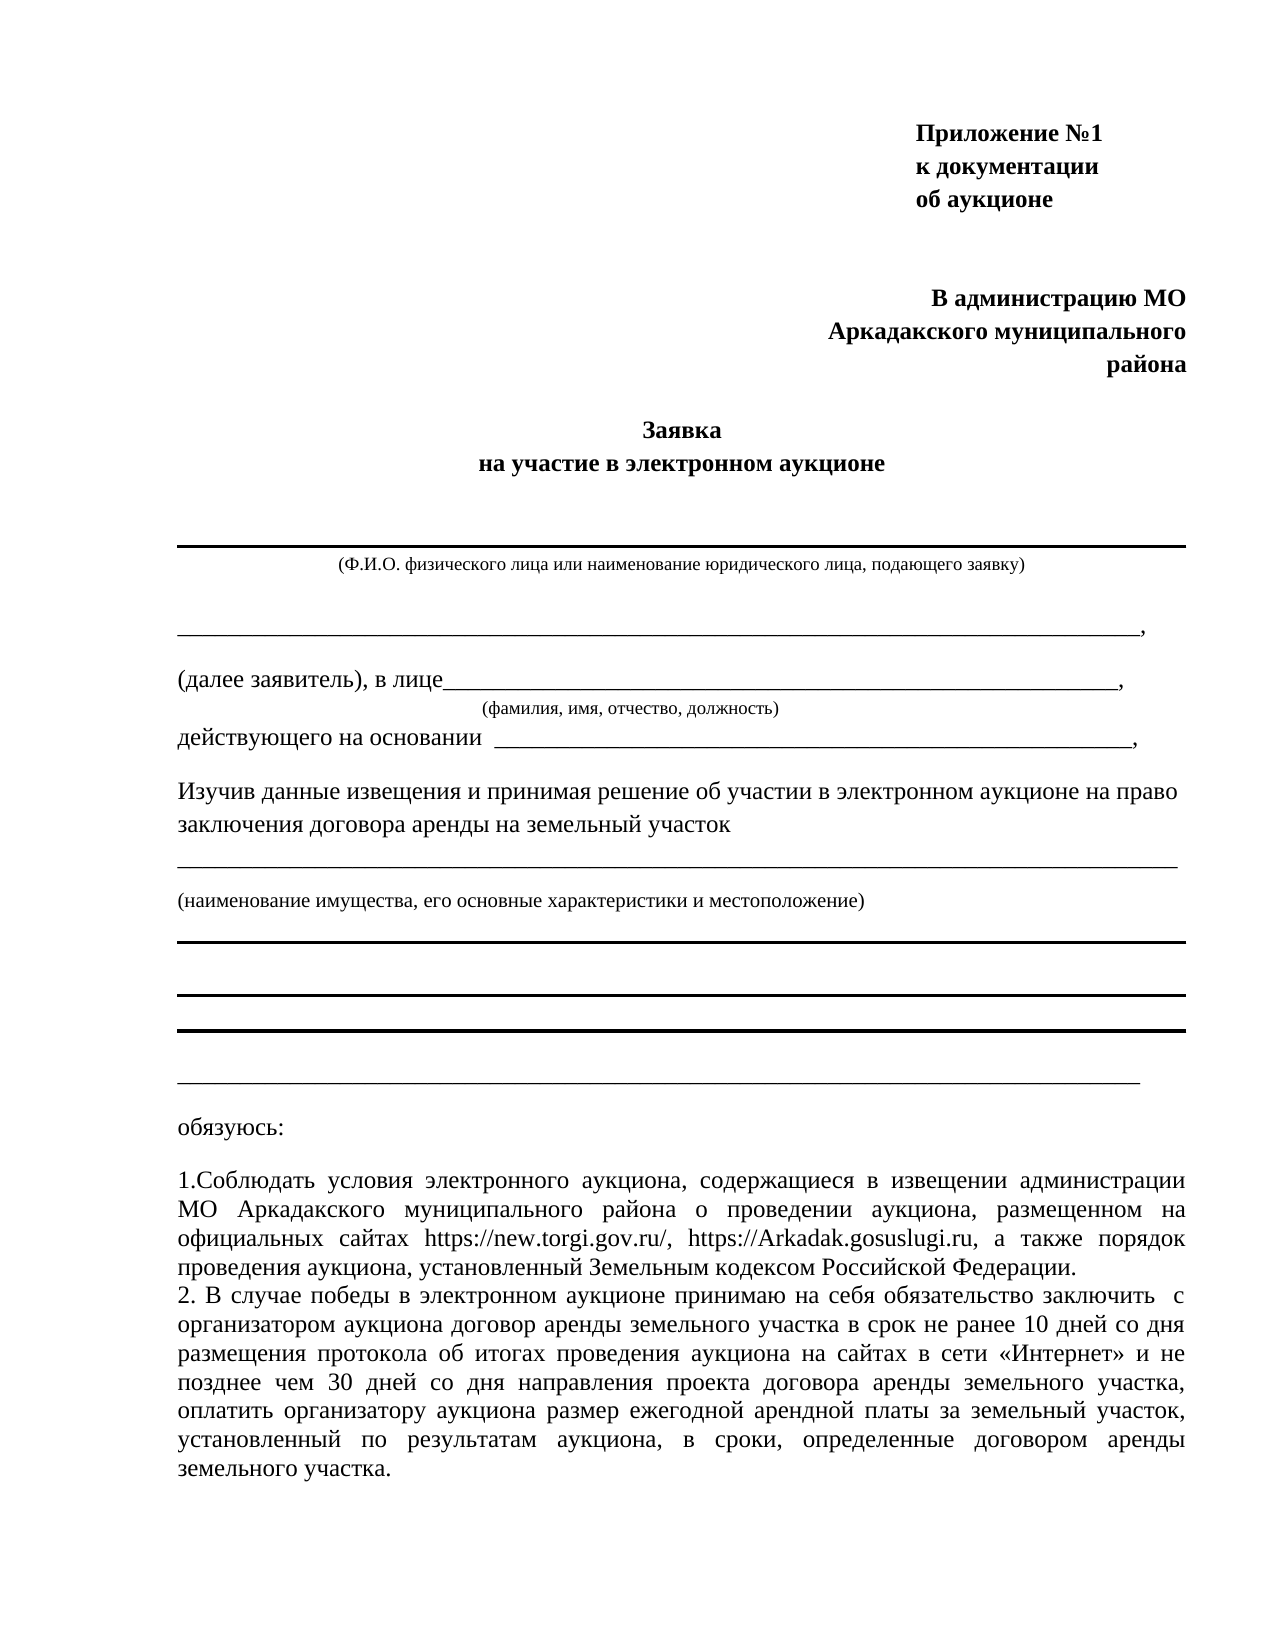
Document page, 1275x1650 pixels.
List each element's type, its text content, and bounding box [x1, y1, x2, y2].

text (фамилия, имя, отчество, должность) [177, 697, 1186, 719]
text (далее заявитель), в лице______________________________________________________, [177, 664, 1186, 693]
text (Ф.И.О. физического лица или наименование юридического лица, подающего заявку) [177, 553, 1186, 574]
text (наименование имущества, его основные характеристики и местоположение) [177, 887, 1186, 912]
text 1.Соблюдать условия электронного аукциона, содержащиеся в извещении администрации МО Аркадакского муниципального района о проведении аукциона, размещенном на официальных сайтах https://new.torgi.gov.ru/, https://Arkadak.gosuslugi.ru, а также порядок проведения аукциона, установленный Земельным кодексом Российской Федерации. [177, 1165, 1186, 1280]
text обязуюсь: [177, 1112, 1186, 1140]
text действующего на основании ___________________________________________________, [177, 722, 1186, 751]
text Аркадакского муниципального [177, 316, 1186, 345]
text Приложение №1 к документации [916, 118, 1186, 180]
text Изучив данные извещения и принимая решение об участии в электронном аукционе на право заключения договора аренды на земельный участок ________________________________________________________________________________ [177, 776, 1186, 871]
text _____________________________________________________________________________ [177, 1058, 1186, 1086]
text района [177, 349, 1186, 378]
text _____________________________________________________________________________, [177, 610, 1186, 639]
text на участие в электронном аукционе [177, 448, 1186, 477]
text В администрацию МО [177, 283, 1186, 312]
text Заявка [177, 415, 1186, 444]
text об аукционе [916, 184, 1186, 213]
text 2. В случае победы в электронном аукционе принимаю на себя обязательство заключить с организатором аукциона договор аренды земельного участка в срок не ранее 10 дней со дня размещения протокола об итогах проведения аукциона на сайтах в сети «Интернет» и не позднее чем 30 дней со дня направления проекта договора аренды земельного участка, оплатить организатору аукциона размер ежегодной арендной платы за земельный участок, установленный по результатам аукциона, в сроки, определенные договором аренды земельного участка. [177, 1280, 1186, 1482]
